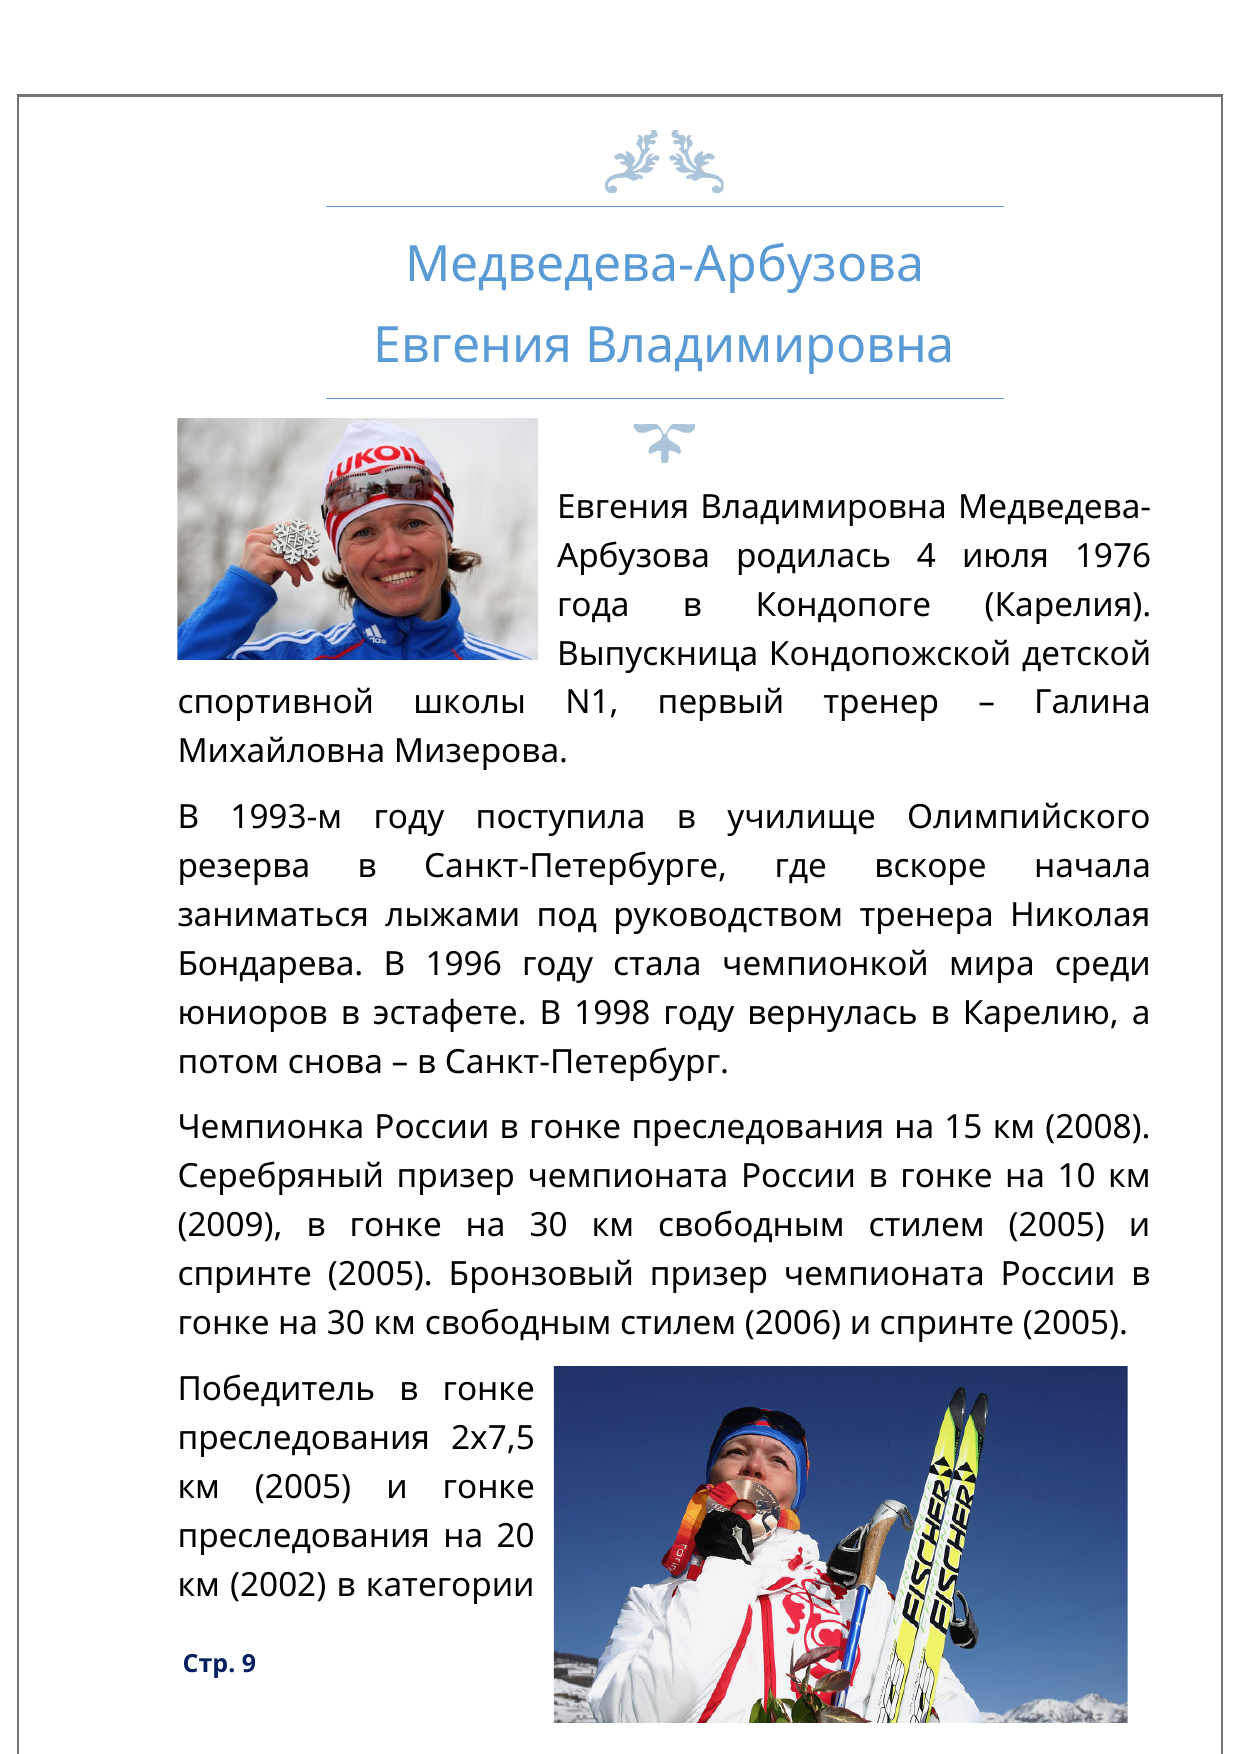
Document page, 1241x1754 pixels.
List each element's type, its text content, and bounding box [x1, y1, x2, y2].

picture [177, 418, 539, 660]
text Чемпионка России в гонке преследования на 15 км (2008). Серебряный призер чемпионата России в гонке на 10 км (2009), в гонке на 30 км свободным стилем (2005) и спринте (2005). Бронзовый призер чемпионата России в гонке на 30 км свободным стилем (2006) и спринте (2005). [177, 1103, 1152, 1344]
picture [553, 1366, 1128, 1723]
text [177, 1365, 1152, 1606]
text В 1993-м году поступила в училище Олимпийского резерва в Санкт-Петербурге, где вскоре начала заниматься лыжами под руководством тренера Николая Бондарева. В 1996 году стала чемпионкой мира среди юниоров в эстафете. В 1998 году вернулась в Карелию, а потом снова – в Санкт-Петербург. [177, 793, 1152, 1083]
text Евгения Владимировна Медведева-Арбузова родилась 4 июля 1976 года в Кондопоге (Карелия). Выпускница Кондопожской детской спортивной школы N1, первый тренер – Галина Михайловна Мизерова. [177, 118, 1152, 773]
